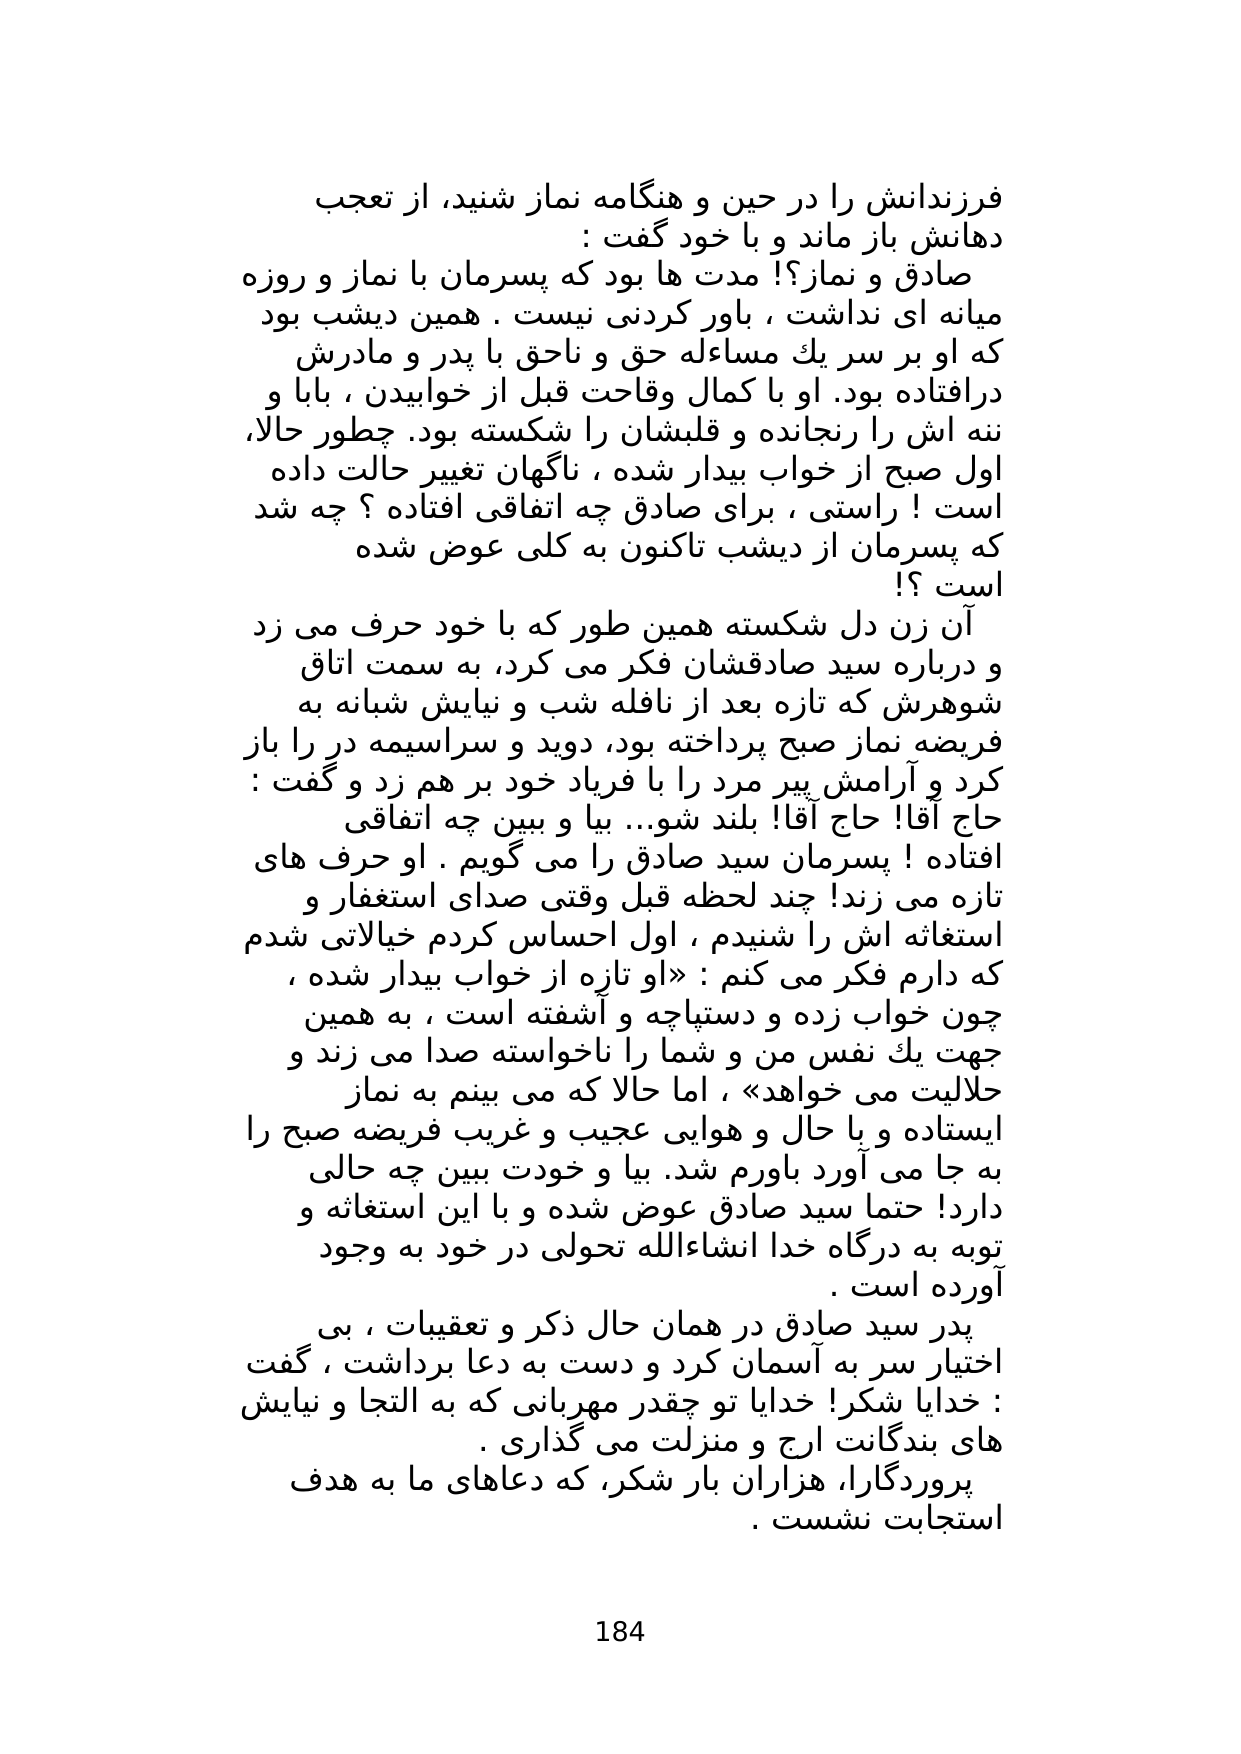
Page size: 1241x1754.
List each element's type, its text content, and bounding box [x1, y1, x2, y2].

text آن زن دل شكسته همين طور كه با خود حرف مى زد و درباره سيد صادقشان فكر مى كرد، به سمت اتاق شوهرش كه تازه بعد از نافله شب و نيايش شبانه به فريضه نماز صبح پرداخته بود، دويد و سراسيمه در را باز كرد و آرامش پير مرد را با فرياد خود بر هم زد و گفت : حاج آقا! حاج آقا! بلند شو... بيا و ببين چه اتفاقى افتاده ! پسرمان سيد صادق را مى گويم . او حرف هاى تازه مى زند! چند لحظه قبل وقتى صداى استغفار و استغاثه اش را شنيدم ، اول احساس كردم خيالاتى شدم كه دارم فكر مى كنم : «او تازه از خواب بيدار شده ، چون خواب زده و دستپاچه و آشفته است ، به همين جهت يك نفس من و شما را ناخواسته صدا مى زند و حلاليت مى خواهد» ، اما حالا كه مى بينم به نماز ايستاده و با حال و هوايى عجيب و غريب فريضه صبح را به جا مى آورد باورم شد. بيا و خودت ببين چه حالى دارد! حتما سيد صادق عوض شده و با اين استغاثه و توبه به درگاه خدا انشاءالله تحولى در خود به وجود آورده است . [236, 604, 1004, 1304]
text پروردگارا، هزاران بار شكر، كه دعاهاى ما به هدف استجابت نشست . [236, 1459, 1004, 1537]
text صادق و نماز؟! مدت ها بود كه پسرمان با نماز و روزه ميانه اى نداشت ، باور كردنى نيست . همين ديشب بود كه او بر سر يك مساءله حق و ناحق با پدر و مادرش درافتاده بود. او با كمال وقاحت قبل از خوابيدن ، بابا و ننه اش را رنجانده و قلبشان را شكسته بود. چطور حالا، اول صبح از خواب بيدار شده ، ناگهان تغيير حالت داده است ! راستى ، براى صادق چه اتفاقى افتاده ؟ چه شد كه پسرمان از ديشب تاكنون به كلى عوض شده است ؟! [236, 255, 1004, 604]
text پدر سيد صادق در همان حال ذكر و تعقيبات ، بى اختيار سر به آسمان كرد و دست به دعا برداشت ، گفت : خدايا شكر! خدايا تو چقدر مهربانى كه به التجا و نيايش هاى بندگانت ارج و منزلت مى گذارى . [236, 1304, 1004, 1459]
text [236, 177, 1004, 255]
